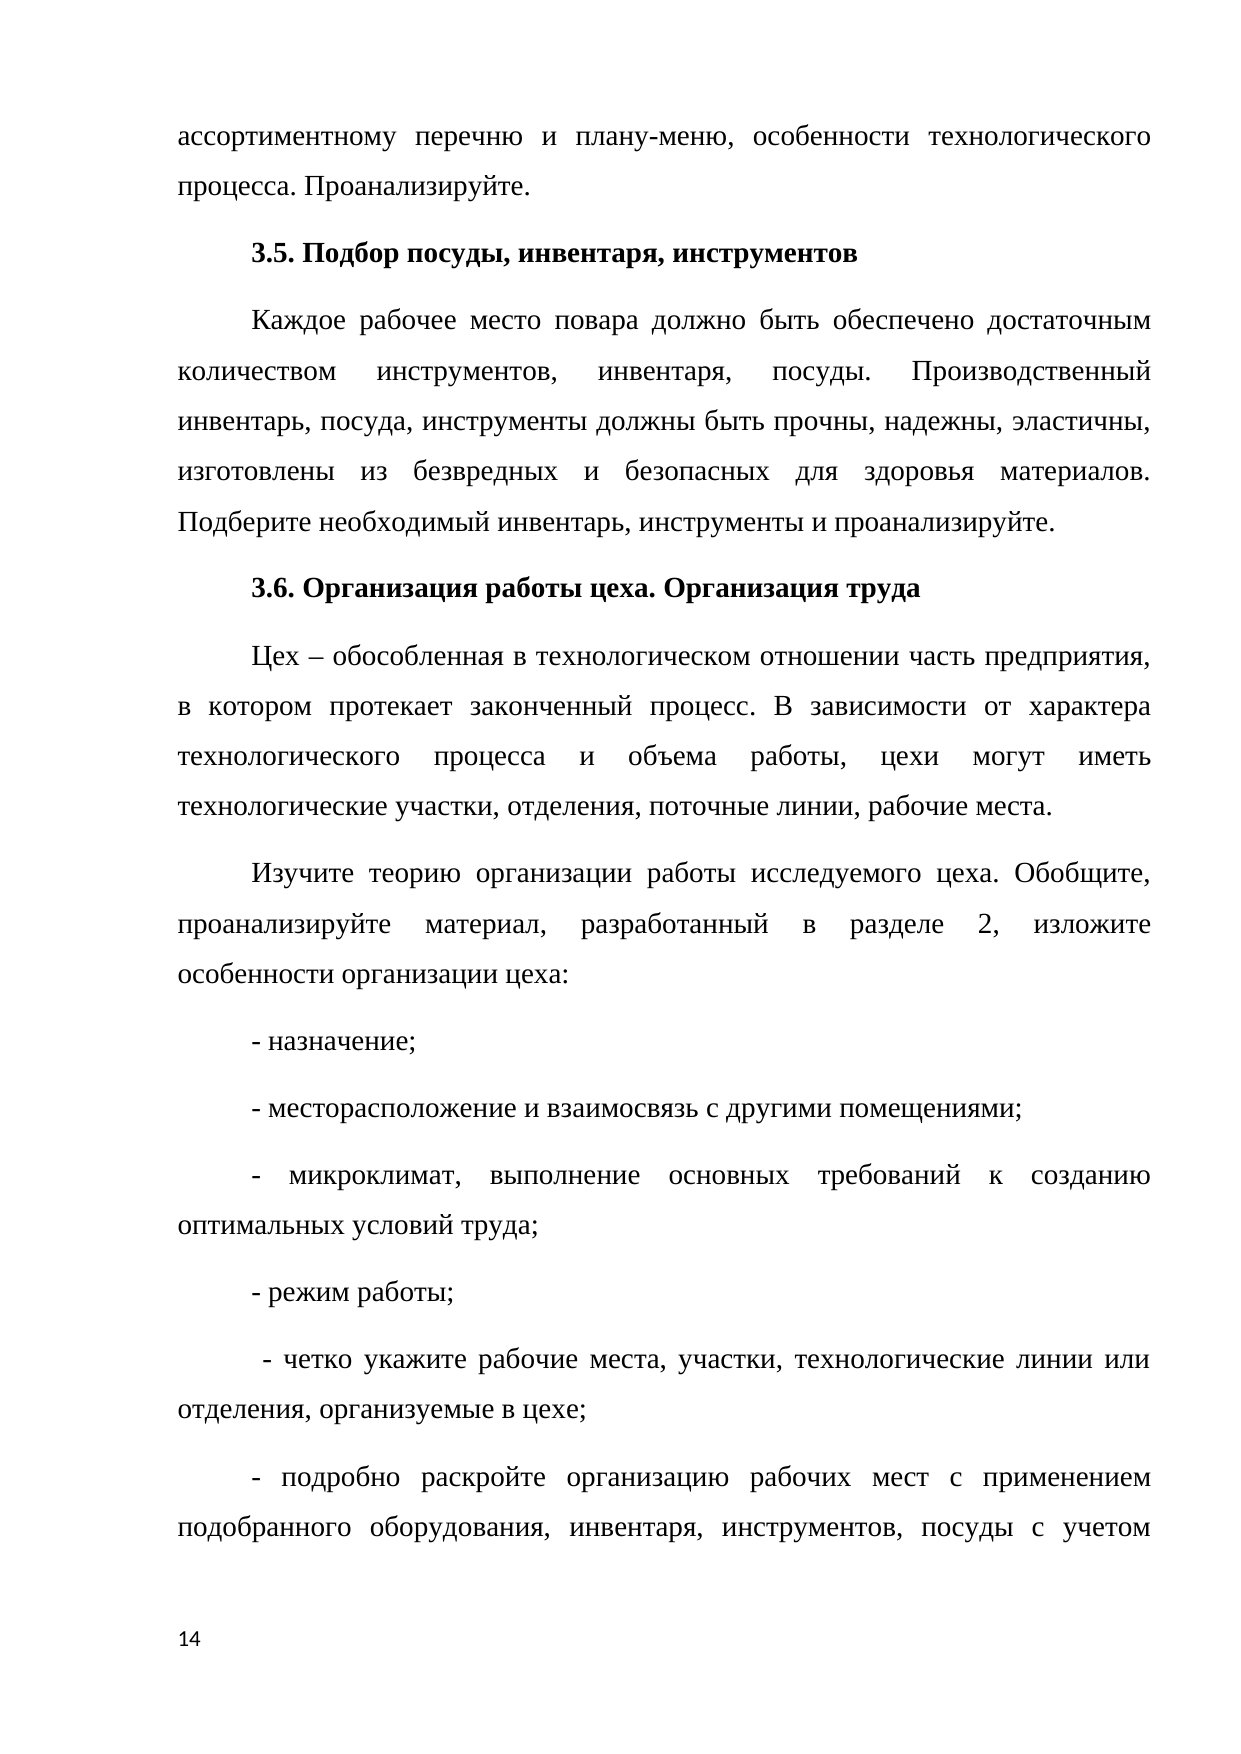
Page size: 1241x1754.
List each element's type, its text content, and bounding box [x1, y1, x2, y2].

text - режим работы; [177, 1274, 1152, 1308]
text Изучите теорию организации работы исследуемого цеха. Обобщите, проанализируйте материал, разработанный в разделе 2, изложите особенности организации цеха: [177, 856, 1152, 990]
text - назначение; [177, 1023, 1152, 1057]
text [177, 1459, 1152, 1542]
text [177, 118, 1152, 202]
text Цех – обособленная в технологическом отношении часть предприятия, в котором протекает законченный процесс. В зависимости от характера технологического процесса и объема работы, цехи могут иметь технологические участки, отделения, поточные линии, рабочие места. [177, 638, 1152, 822]
text Каждое рабочее место повара должно быть обеспечено достаточным количеством инструментов, инвентаря, посуды. Производственный инвентарь, посуда, инструменты должны быть прочны, надежны, эластичны, изготовлены из безвредных и безопасных для здоровья материалов. Подберите необходимый инвентарь, инструменты и проанализируйте. [177, 302, 1152, 537]
text 3.6. Организация работы цеха. Организация труда [177, 571, 1152, 604]
text - месторасположение и взаимосвязь с другими помещениями; [177, 1090, 1152, 1124]
text - микроклимат, выполнение основных требований к созданию оптимальных условий труда; [177, 1157, 1152, 1241]
text - четко укажите рабочие места, участки, технологические линии или отделения, организуемые в цехе; [177, 1341, 1152, 1425]
text 3.5. Подбор посуды, инвентаря, инструментов [177, 235, 1152, 269]
